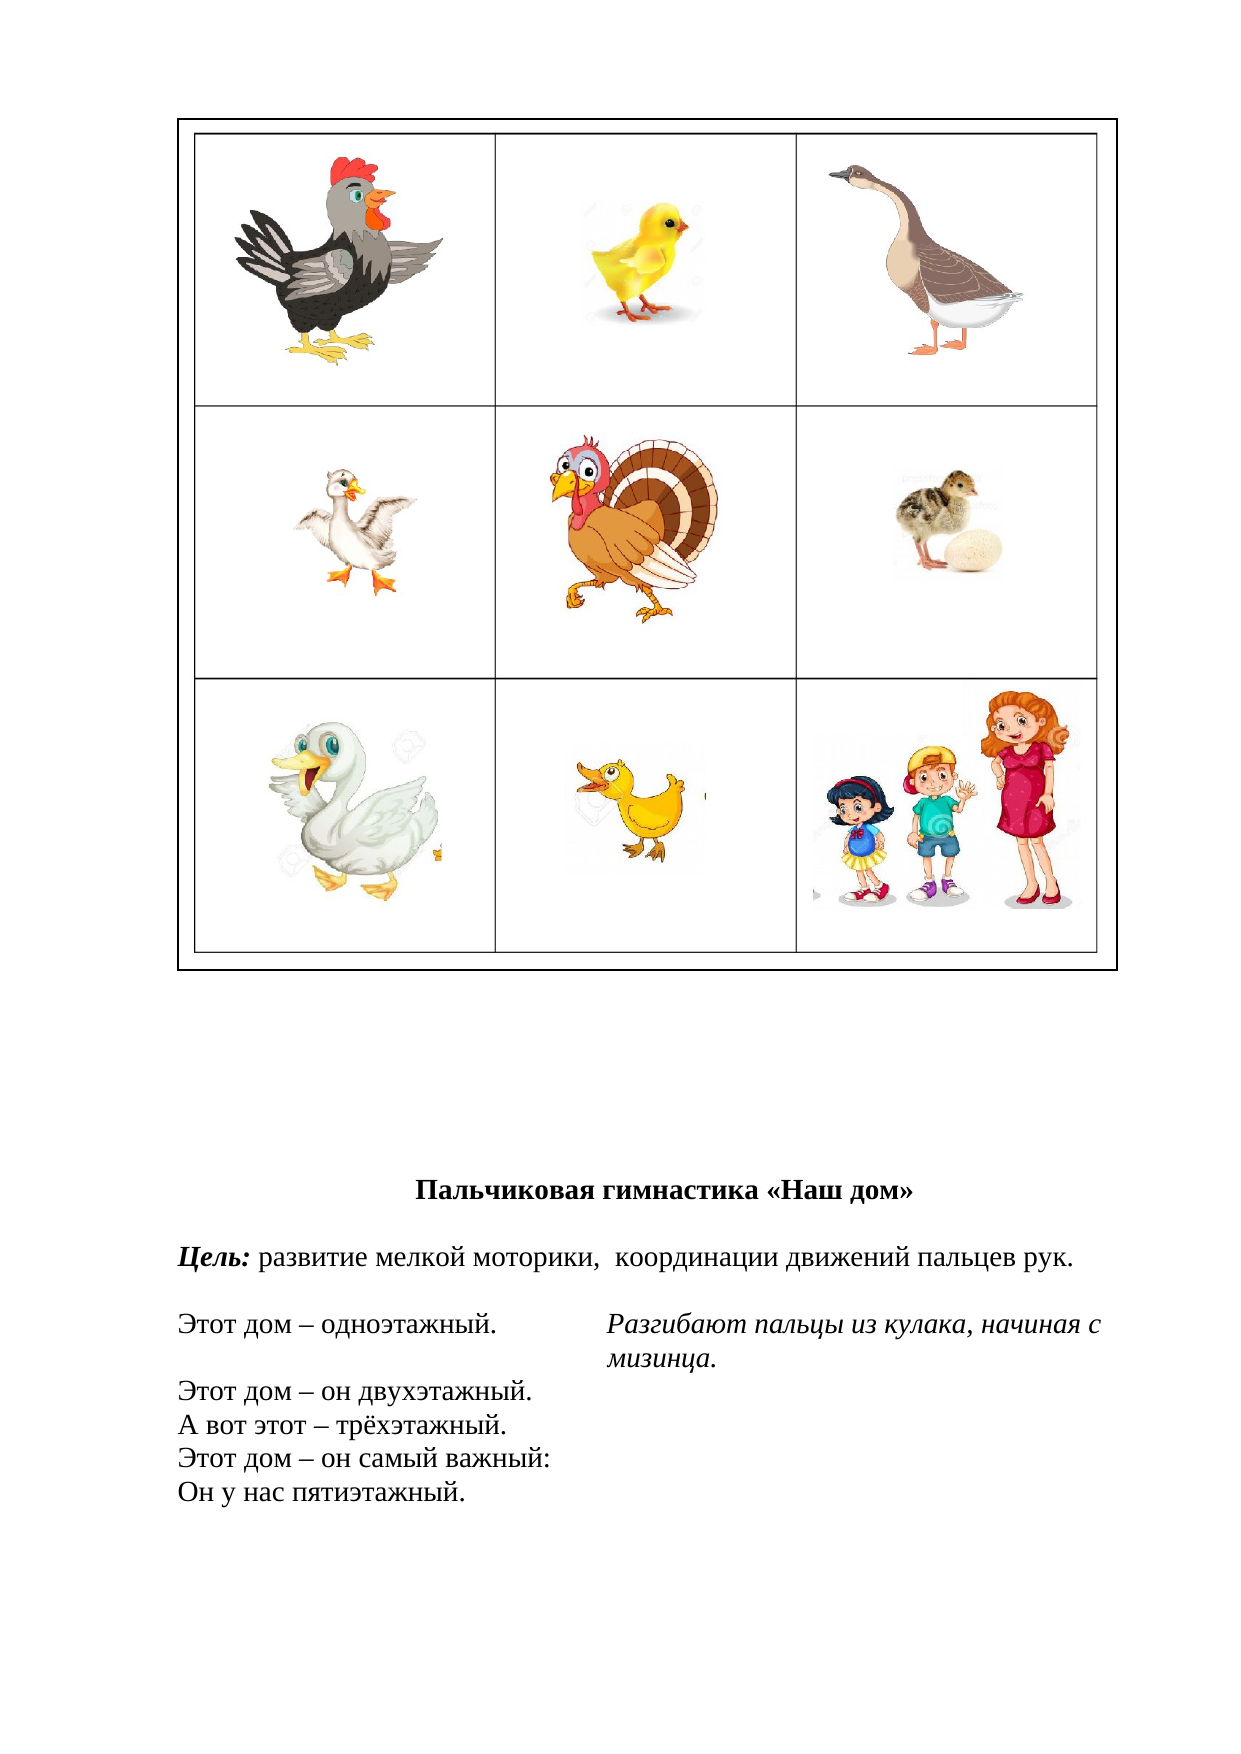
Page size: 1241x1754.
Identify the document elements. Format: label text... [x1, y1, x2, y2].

text Цель: развитие мелкой моторики, координации движений пальцев рук. [177, 1239, 1152, 1273]
text Этот дом – одноэтажный. Разгибают пальцы из кулака, начиная с [177, 1306, 1152, 1340]
text Он у нас пятиэтажный. [177, 1474, 1152, 1508]
text Этот дом – он самый важный: [177, 1441, 1152, 1474]
text Этот дом – он двухэтажный. [177, 1373, 1152, 1407]
text А вот этот – трёхэтажный. [177, 1407, 1152, 1441]
text мизинца. [177, 1340, 1152, 1373]
picture [179, 120, 1116, 969]
text Пальчиковая гимнастика «Наш дом» [177, 1172, 1152, 1206]
